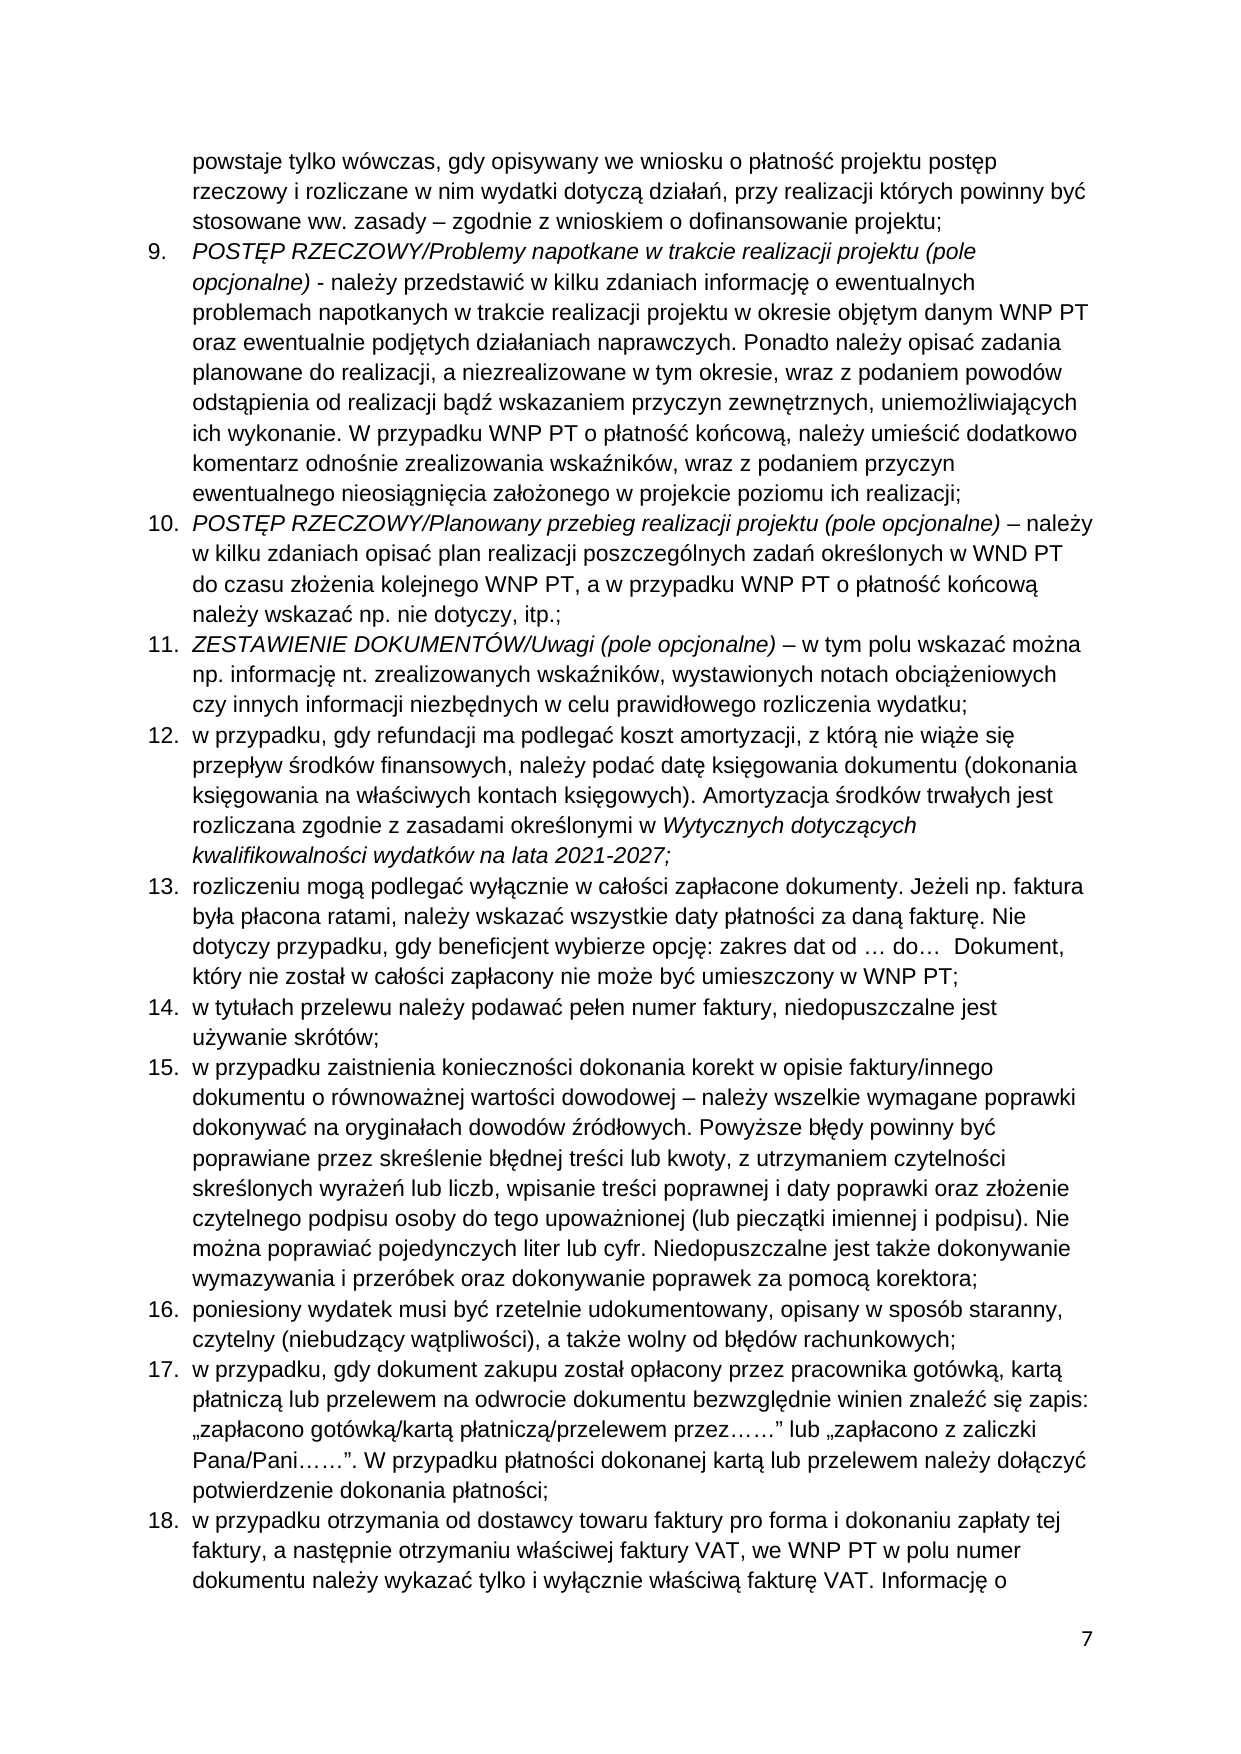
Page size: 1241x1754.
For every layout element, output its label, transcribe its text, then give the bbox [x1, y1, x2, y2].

list w przypadku zaistnienia konieczności dokonania korekt w opisie faktury/innego dokumentu o równoważnej wartości dowodowej – należy wszelkie wymagane poprawki dokonywać na oryginałach dowodów źródłowych. Powyższe błędy powinny być poprawiane przez skreślenie błędnej treści lub kwoty, z utrzymaniem czytelności skreślonych wyrażeń lub liczb, wpisanie treści poprawnej i daty poprawki oraz złożenie czytelnego podpisu osoby do tego upoważnionej (lub pieczątki imiennej i podpisu). Nie można poprawiać pojedynczych liter lub cyfr. Niedopuszczalne jest także dokonywanie wymazywania i przeróbek oraz dokonywanie poprawek za pomocą korektora; [148, 1054, 1093, 1292]
list w przypadku, gdy refundacji ma podlegać koszt amortyzacji, z którą nie wiąże się przepływ środków finansowych, należy podać datę księgowania dokumentu (dokonania księgowania na właściwych kontach księgowych). Amortyzacja środków trwałych jest rozliczana zgodnie z zasadami określonymi w Wytycznych dotyczących kwalifikowalności wydatków na lata 2021-2027; [148, 722, 1093, 869]
list POSTĘP RZECZOWY/Problemy napotkane w trakcie realizacji projektu (pole opcjonalne) - należy przedstawić w kilku zdaniach informację o ewentualnych problemach napotkanych w trakcie realizacji projektu w okresie objętym danym WNP PT oraz ewentualnie podjętych działaniach naprawczych. Ponadto należy opisać zadania planowane do realizacji, a niezrealizowane w tym okresie, wraz z podaniem powodów odstąpienia od realizacji bądź wskazaniem przyczyn zewnętrznych, uniemożliwiających ich wykonanie. W przypadku WNP PT o płatność końcową, należy umieścić dodatkowo komentarz odnośnie zrealizowania wskaźników, wraz z podaniem przyczyn ewentualnego nieosiągnięcia założonego w projekcie poziomu ich realizacji; [148, 238, 1093, 506]
list rozliczeniu mogą podlegać wyłącznie w całości zapłacone dokumenty. Jeżeli np. faktura była płacona ratami, należy wskazać wszystkie daty płatności za daną fakturę. Nie dotyczy przypadku, gdy beneficjent wybierze opcję: zakres dat od … do… Dokument, który nie został w całości zapłacony nie może być umieszczony w WNP PT; [148, 873, 1093, 989]
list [148, 148, 1093, 234]
list w przypadku, gdy dokument zakupu został opłacony przez pracownika gotówką, kartą płatniczą lub przelewem na odwrocie dokumentu bezwzględnie winien znaleźć się zapis: „zapłacono gotówką/kartą płatniczą/przelewem przez……” lub „zapłacono z zaliczki Pana/Pani……”. W przypadku płatności dokonanej kartą lub przelewem należy dołączyć potwierdzenie dokonania płatności; [148, 1356, 1093, 1503]
list ZESTAWIENIE DOKUMENTÓW/Uwagi (pole opcjonalne) – w tym polu wskazać można np. informację nt. zrealizowanych wskaźników, wystawionych notach obciążeniowych czy innych informacji niezbędnych w celu prawidłowego rozliczenia wydatku; [148, 631, 1093, 718]
list w tytułach przelewu należy podawać pełen numer faktury, niedopuszczalne jest używanie skrótów; [148, 993, 1093, 1050]
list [148, 1507, 1093, 1594]
list poniesiony wydatek musi być rzetelnie udokumentowany, opisany w sposób staranny, czytelny (niebudzący wątpliwości), a także wolny od błędów rachunkowych; [148, 1296, 1093, 1352]
list POSTĘP RZECZOWY/Planowany przebieg realizacji projektu (pole opcjonalne) – należy w kilku zdaniach opisać plan realizacji poszczególnych zadań określonych w WND PT do czasu złożenia kolejnego WNP PT, a w przypadku WNP PT o płatność końcową należy wskazać np. nie dotyczy, itp.; [148, 510, 1093, 627]
